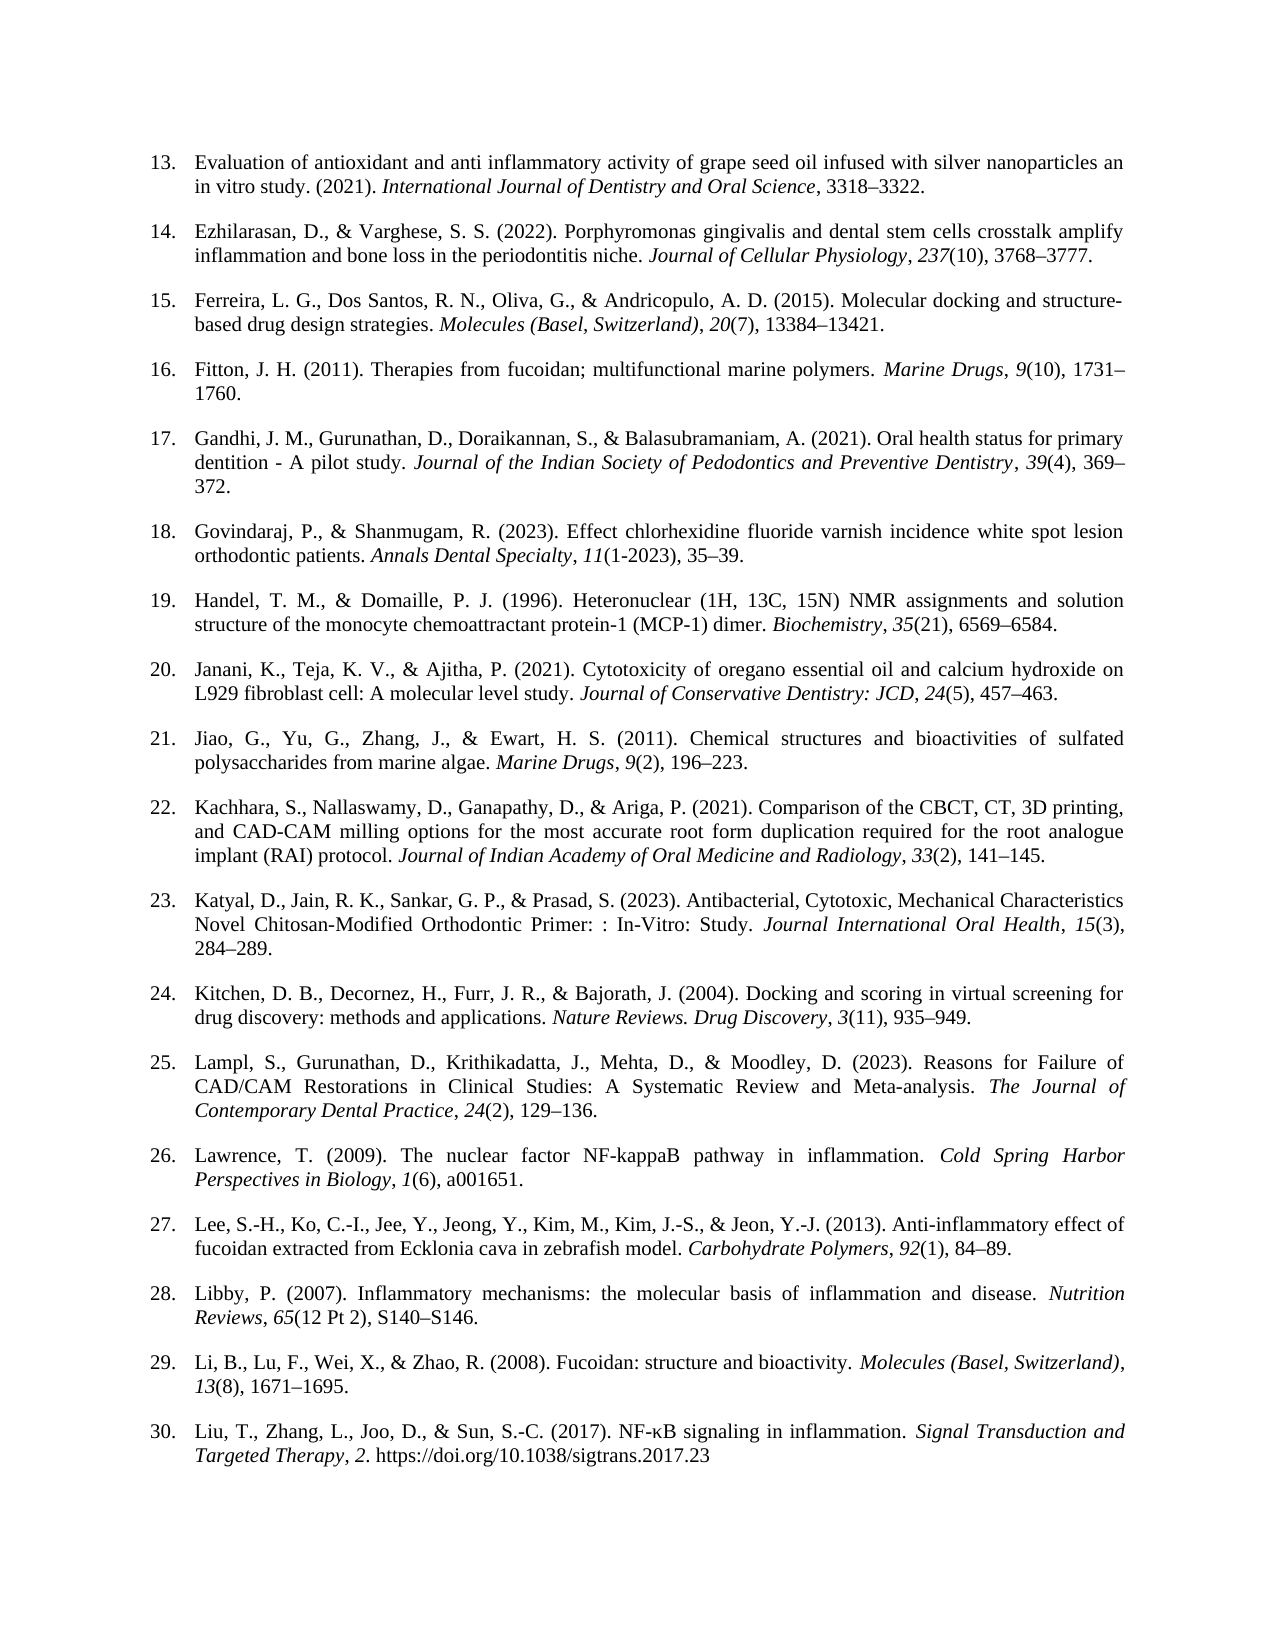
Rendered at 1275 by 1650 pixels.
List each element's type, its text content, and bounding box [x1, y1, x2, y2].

text Janani, K., Teja, K. V., & Ajitha, P. (2021). Cytotoxicity of oregano essential oil and calcium hydroxide on L929 fibroblast cell: A molecular level study. Journal of Conservative Dentistry: JCD, 24(5), 457–463. [150, 657, 1125, 705]
text Govindaraj, P., & Shanmugam, R. (2023). Effect chlorhexidine fluoride varnish incidence white spot lesion orthodontic patients. Annals Dental Specialty, 11(1-2023), 35–39. [150, 519, 1125, 567]
text Gandhi, J. M., Gurunathan, D., Doraikannan, S., & Balasubramaniam, A. (2021). Oral health status for primary dentition - A pilot study. Journal of the Indian Society of Pedodontics and Preventive Dentistry, 39(4), 369–372. [150, 426, 1125, 498]
text Liu, T., Zhang, L., Joo, D., & Sun, S.-C. (2017). NF-κB signaling in inflammation. Signal Transduction and Targeted Therapy, 2. https://doi.org/10.1038/sigtrans.2017.23 [150, 1418, 1125, 1467]
text Kachhara, S., Nallaswamy, D., Ganapathy, D., & Ariga, P. (2021). Comparison of the CBCT, CT, 3D printing, and CAD-CAM milling options for the most accurate root form duplication required for the root analogue implant (RAI) protocol. Journal of Indian Academy of Oral Medicine and Radiology, 33(2), 141–145. [150, 795, 1125, 867]
text Lampl, S., Gurunathan, D., Krithikadatta, J., Mehta, D., & Moodley, D. (2023). Reasons for Failure of CAD/CAM Restorations in Clinical Studies: A Systematic Review and Meta-analysis. The Journal of Contemporary Dental Practice, 24(2), 129–136. [150, 1050, 1125, 1122]
text Katyal, D., Jain, R. K., Sankar, G. P., & Prasad, S. (2023). Antibacterial, Cytotoxic, Mechanical Characteristics Novel Chitosan-Modified Orthodontic Primer: : In-Vitro: Study. Journal International Oral Health, 15(3), 284–289. [150, 888, 1125, 960]
text Fitton, J. H. (2011). Therapies from fucoidan; multifunctional marine polymers. Marine Drugs, 9(10), 1731–1760. [150, 357, 1125, 405]
text Lee, S.-H., Ko, C.-I., Jee, Y., Jeong, Y., Kim, M., Kim, J.-S., & Jeon, Y.-J. (2013). Anti-inflammatory effect of fucoidan extracted from Ecklonia cava in zebrafish model. Carbohydrate Polymers, 92(1), 84–89. [150, 1212, 1125, 1260]
text Ezhilarasan, D., & Varghese, S. S. (2022). Porphyromonas gingivalis and dental stem cells crosstalk amplify inflammation and bone loss in the periodontitis niche. Journal of Cellular Physiology, 237(10), 3768–3777. [150, 219, 1125, 267]
text Lawrence, T. (2009). The nuclear factor NF-kappaB pathway in inflammation. Cold Spring Harbor Perspectives in Biology, 1(6), a001651. [150, 1143, 1125, 1191]
text Ferreira, L. G., Dos Santos, R. N., Oliva, G., & Andricopulo, A. D. (2015). Molecular docking and structure-based drug design strategies. Molecules (Basel, Switzerland), 20(7), 13384–13421. [150, 288, 1125, 336]
text Kitchen, D. B., Decornez, H., Furr, J. R., & Bajorath, J. (2004). Docking and scoring in virtual screening for drug discovery: methods and applications. Nature Reviews. Drug Discovery, 3(11), 935–949. [150, 981, 1125, 1029]
text Handel, T. M., & Domaille, P. J. (1996). Heteronuclear (1H, 13C, 15N) NMR assignments and solution structure of the monocyte chemoattractant protein-1 (MCP-1) dimer. Biochemistry, 35(21), 6569–6584. [150, 588, 1125, 636]
text Li, B., Lu, F., Wei, X., & Zhao, R. (2008). Fucoidan: structure and bioactivity. Molecules (Basel, Switzerland), 13(8), 1671–1695. [150, 1349, 1125, 1398]
text Jiao, G., Yu, G., Zhang, J., & Ewart, H. S. (2011). Chemical structures and bioactivities of sulfated polysaccharides from marine algae. Marine Drugs, 9(2), 196–223. [150, 726, 1125, 774]
text Evaluation of antioxidant and anti inflammatory activity of grape seed oil infused with silver nanoparticles an in vitro study. (2021). International Journal of Dentistry and Oral Science, 3318–3322. [150, 150, 1125, 198]
text Libby, P. (2007). Inflammatory mechanisms: the molecular basis of inflammation and disease. Nutrition Reviews, 65(12 Pt 2), S140–S146. [150, 1281, 1125, 1329]
